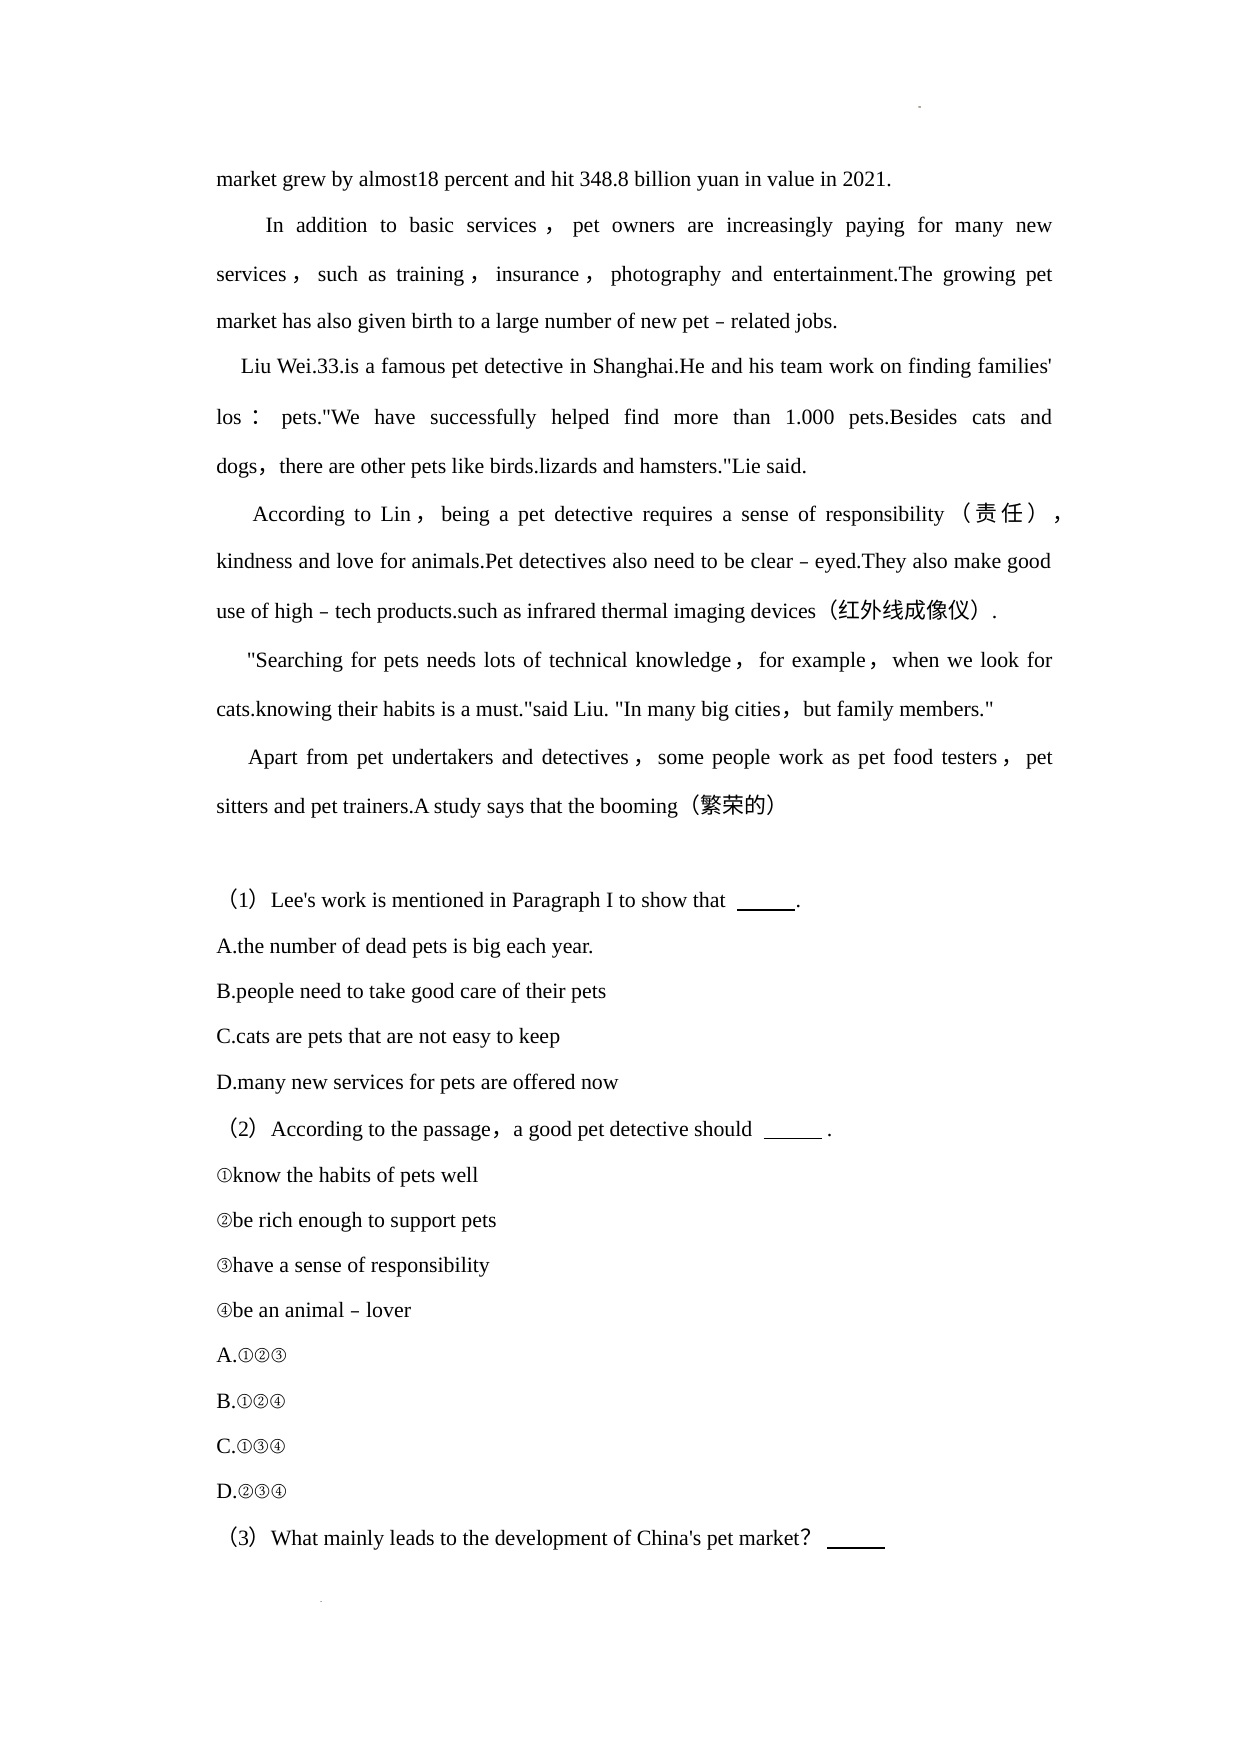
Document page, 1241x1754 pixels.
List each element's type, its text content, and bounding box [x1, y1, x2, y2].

text ③have a sense of responsibility [216, 1249, 1053, 1281]
text A.the number of dead pets is big each year. [216, 930, 1053, 962]
text （3）What mainly leads to the development of China's pet market？ [216, 1519, 1053, 1552]
text "Searching for pets needs lots of technical knowledge，for example，when we look for cats.knowing their habits is a must."said Liu. "In many big cities，but family members." [216, 641, 1053, 723]
text According to Lin，being a pet detective requires a sense of responsibility（责任），kindness and love for animals.Pet detectives also need to be clear﹣eyed.They also make good use of high﹣tech products.such as infrared thermal imaging devices（红外线成像仪）. [216, 496, 1053, 626]
text In addition to basic services，pet owners are increasingly paying for many new services，such as training，insurance，photography and entertainment.The growing pet market has also given birth to a large number of new pet﹣related jobs. [216, 207, 1053, 337]
text D.many new services for pets are offered now [216, 1065, 1053, 1097]
text ②be rich enough to support pets [216, 1203, 1053, 1236]
text Apart from pet undertakers and detectives，some people work as pet food testers，pet sitters and pet trainers.A study says that the booming（繁荣的） [216, 738, 1053, 820]
text B.①②④ [216, 1384, 1053, 1416]
text （1）Lee's work is mentioned in Paragraph I to show that . [216, 881, 1053, 914]
text Liu Wei.33.is a famous pet detective in Shanghai.He and his team work on finding families' los：pets."We have successfully helped find more than 1.000 pets.Besides cats and dogs，there are other pets like birds.lizards and hamsters."Lie said. [216, 350, 1053, 480]
text ①know the habits of pets well [216, 1158, 1053, 1191]
text ④be an animal﹣lover [216, 1294, 1053, 1326]
text D.②③④ [216, 1474, 1053, 1507]
text A.①②③ [216, 1339, 1053, 1371]
text C.cats are pets that are not easy to keep [216, 1020, 1053, 1052]
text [216, 162, 1053, 194]
text C.①③④ [216, 1429, 1053, 1462]
text B.people need to take good care of their pets [216, 975, 1053, 1007]
text （2）According to the passage，a good pet detective should . [216, 1110, 1053, 1143]
